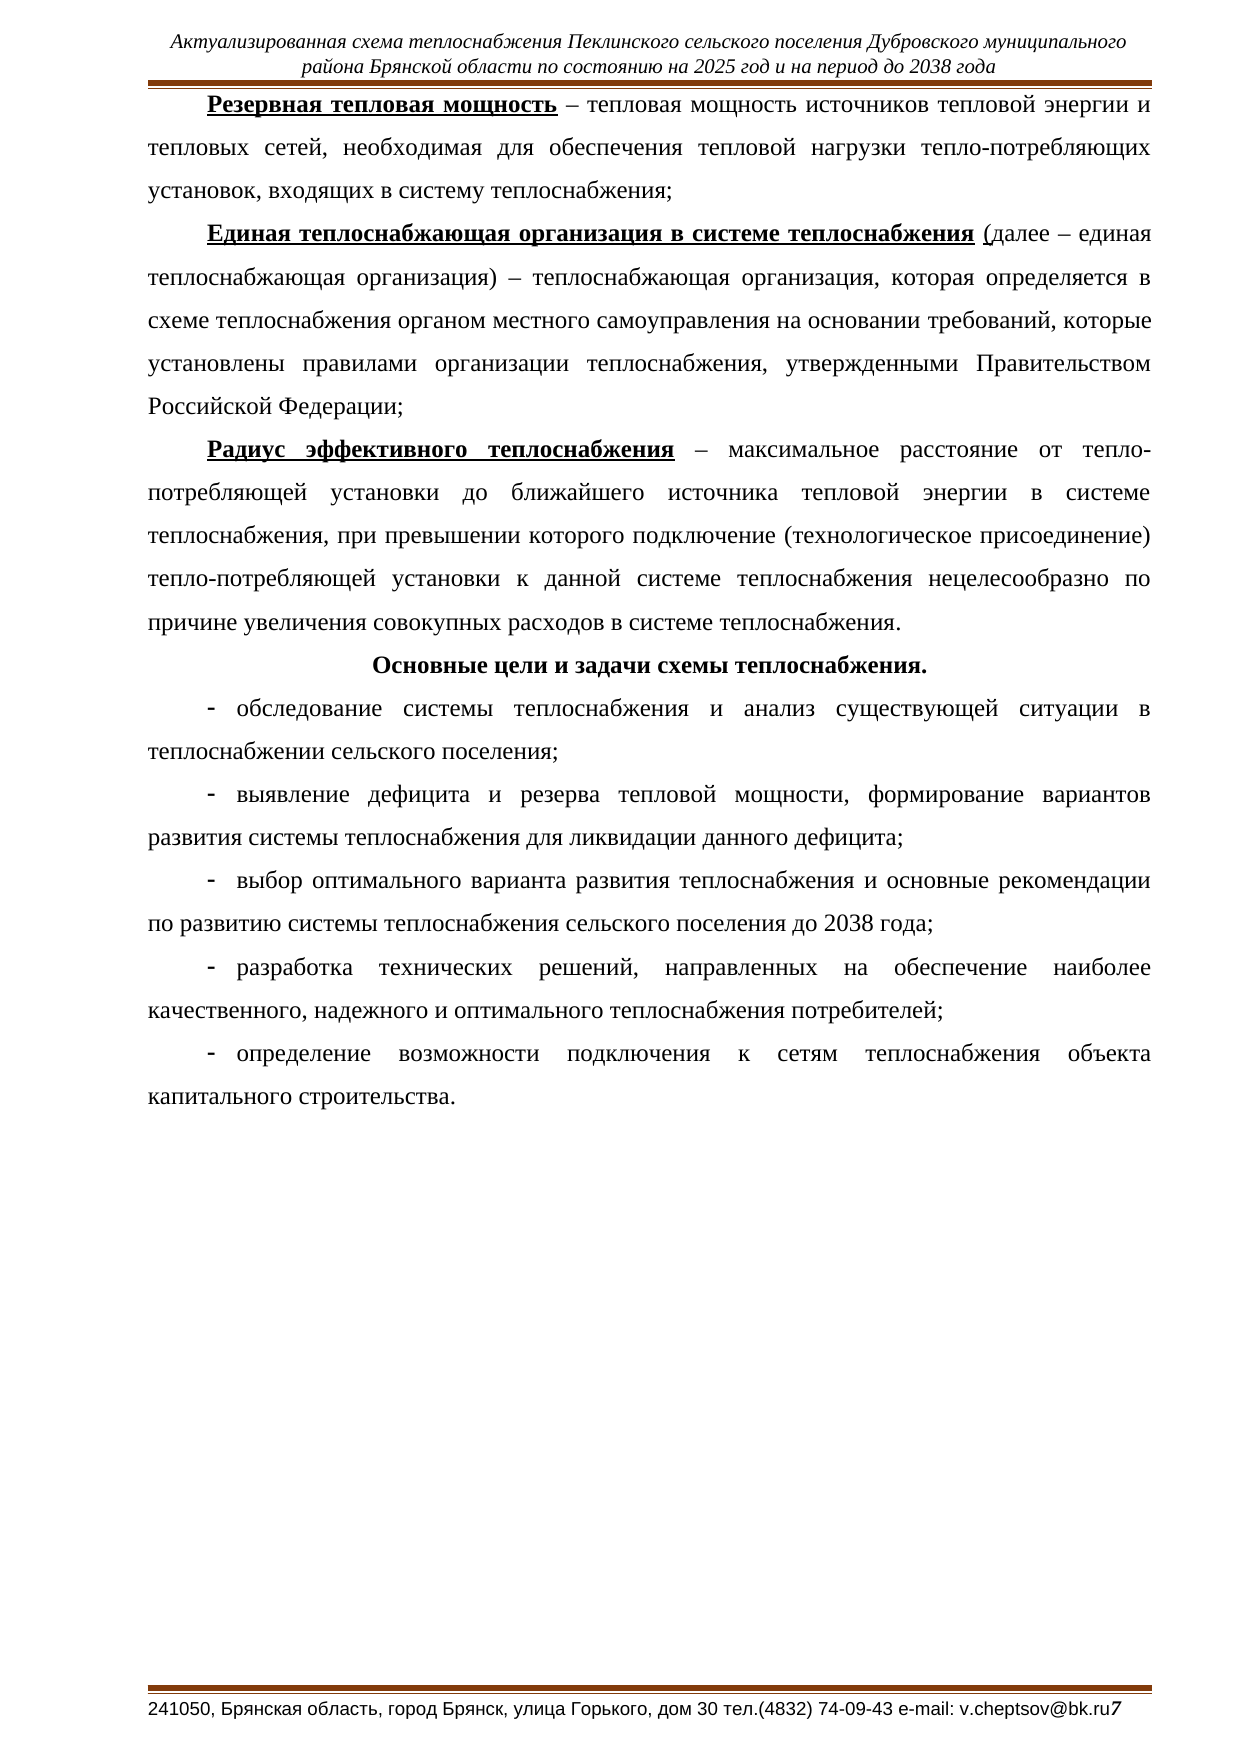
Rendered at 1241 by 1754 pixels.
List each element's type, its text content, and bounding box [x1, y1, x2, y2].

text Основные цели и задачи схемы теплоснабжения. [148, 650, 1152, 678]
list выявление дефицита и резерва тепловой мощности, формирование вариантов развития системы теплоснабжения для ликвидации данного дефицита; [148, 779, 1152, 851]
text Резервная тепловая мощность – тепловая мощность источников тепловой энергии и тепловых сетей, необходимая для обеспечения тепловой нагрузки тепло-потребляющих установок, входящих в систему теплоснабжения; [148, 89, 1152, 204]
text Радиус эффективного теплоснабжения – максимальное расстояние от тепло-потребляющей установки до ближайшего источника тепловой энергии в системе теплоснабжения, при превышении которого подключение (технологическое присоединение) тепло-потребляющей установки к данной системе теплоснабжения нецелесообразно по причине увеличения совокупных расходов в системе теплоснабжения. [148, 434, 1152, 635]
text Единая теплоснабжающая организация в системе теплоснабжения (далее – единая теплоснабжающая организация) – теплоснабжающая организация, которая определяется в схеме теплоснабжения органом местного самоуправления на основании требований, которые установлены правилами организации теплоснабжения, утвержденными Правительством Российской Федерации; [148, 218, 1152, 420]
list обследование системы теплоснабжения и анализ существующей ситуации в теплоснабжении сельского поселения; [148, 693, 1152, 765]
list разработка технических решений, направленных на обеспечение наиболее качественного, надежного и оптимального теплоснабжения потребителей; [148, 952, 1152, 1023]
list выбор оптимального варианта развития теплоснабжения и основные рекомендации по развитию системы теплоснабжения сельского поселения до 2038 года; [148, 865, 1152, 937]
list определение возможности подключения к сетям теплоснабжения объекта капитального строительства. [148, 1038, 1152, 1110]
